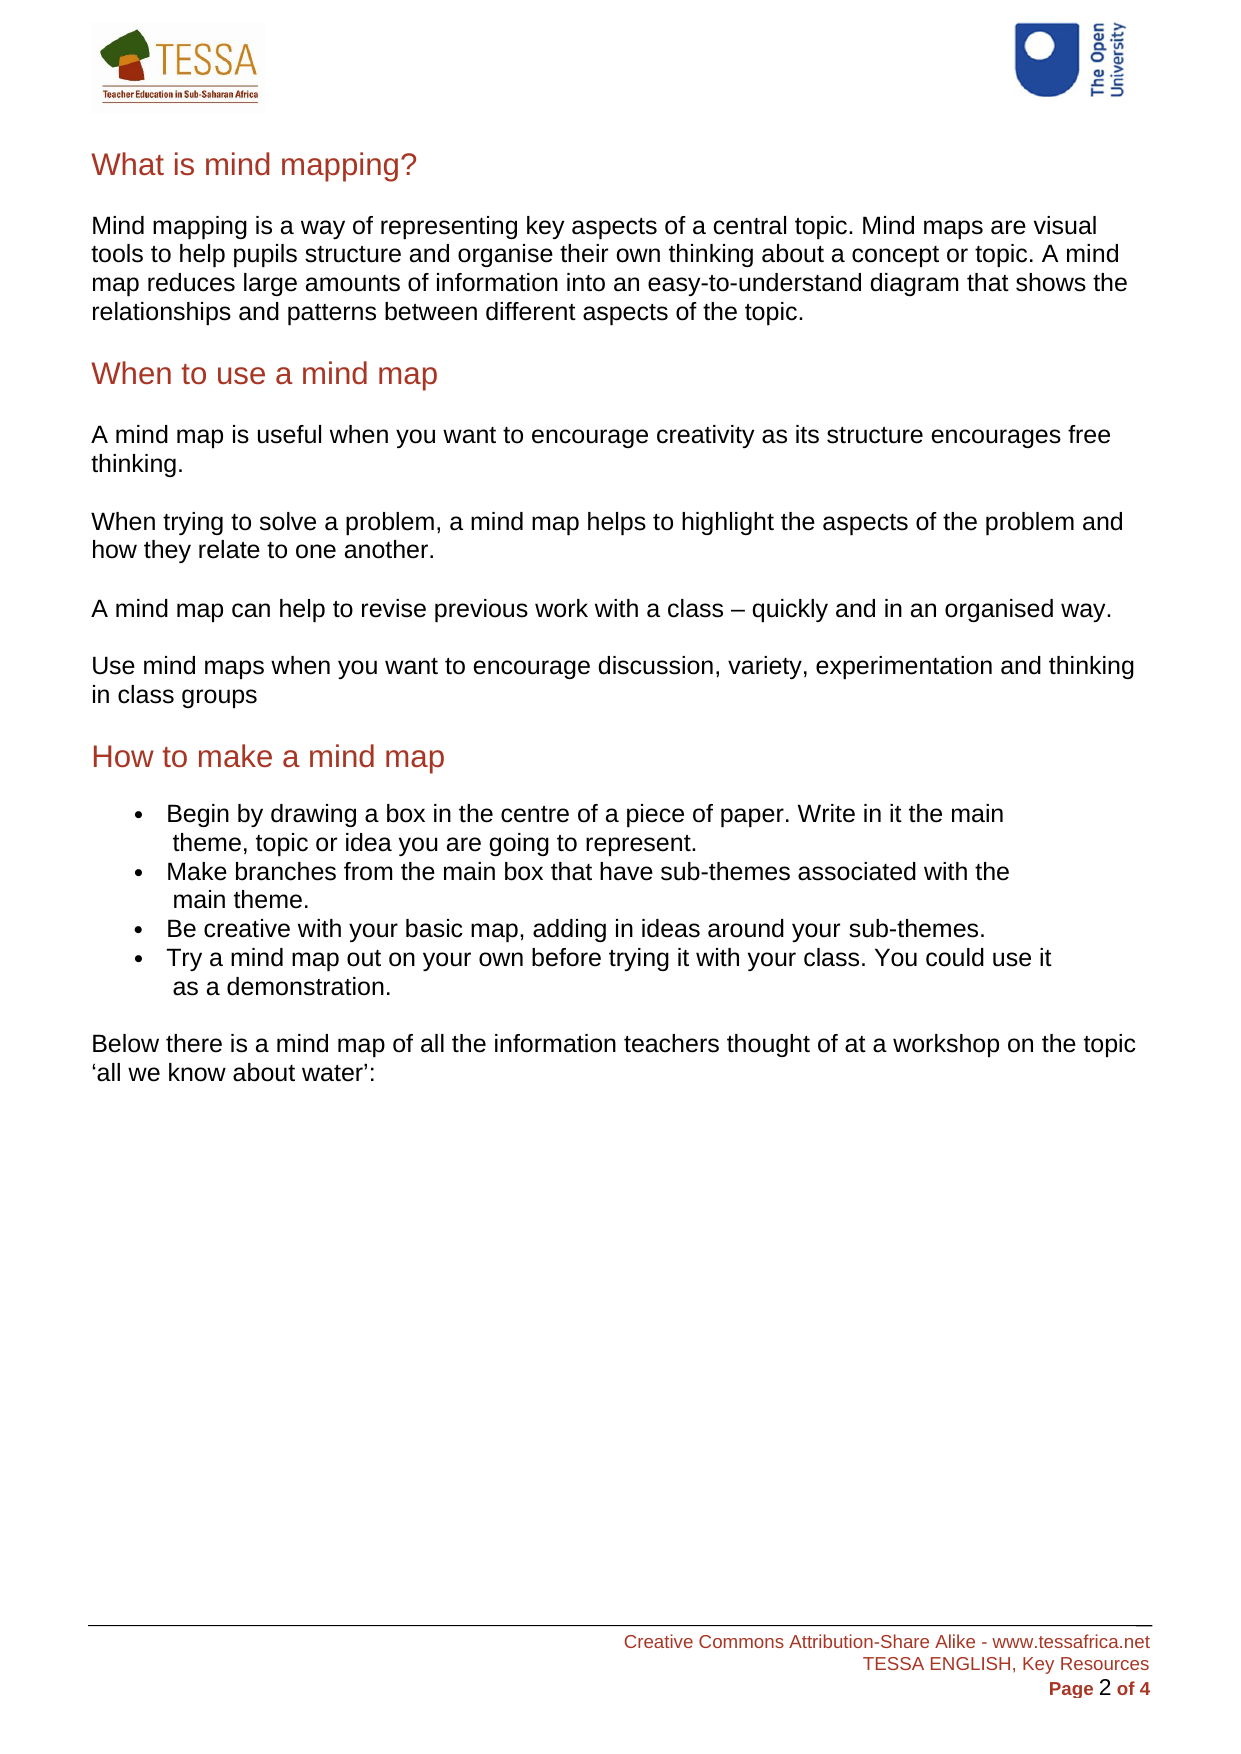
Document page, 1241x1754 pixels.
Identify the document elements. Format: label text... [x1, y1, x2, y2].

picture [91, 22, 267, 114]
subtitle When to use a mind map [91, 355, 1153, 391]
text A mind map can help to revise previous work with a class – quickly and in an organised way. [91, 593, 1153, 622]
text A mind map is useful when you want to encourage creativity as its structure encourages free thinking. [91, 420, 1114, 477]
text Below there is a mind map of all the information teachers thought of at a workshop on the topic ‘all we know about water’: [91, 1029, 1139, 1087]
list Begin by drawing a box in the centre of a piece of paper. Write in it the main theme, topic or idea you are going to represent. [135, 799, 1006, 857]
picture [1013, 21, 1129, 100]
subtitle What is mind mapping? [91, 146, 1153, 182]
list Make branches from the main box that have sub-themes associated with the main theme. [135, 857, 1011, 914]
list Be creative with your basic map, adding in ideas around your sub-themes. [134, 914, 1153, 943]
text Mind mapping is a way of representing key aspects of a central topic. Mind maps are visual tools to help pupils structure and organise their own thinking about a concept or topic. A mind map reduces large amounts of information into an easy-to-understand diagram that shows the relationships and patterns between different aspects of the topic. [91, 211, 1131, 326]
text When trying to solve a problem, a mind map helps to highlight the aspects of the problem and how they relate to one another. [91, 507, 1127, 564]
text Use mind maps when you want to encourage discussion, variety, experimentation and thinking in class groups [91, 651, 1138, 709]
list Try a mind map out on your own before trying it with your class. You could use it as a demonstration. [135, 943, 1053, 1000]
subtitle How to make a mind map [91, 738, 1153, 774]
